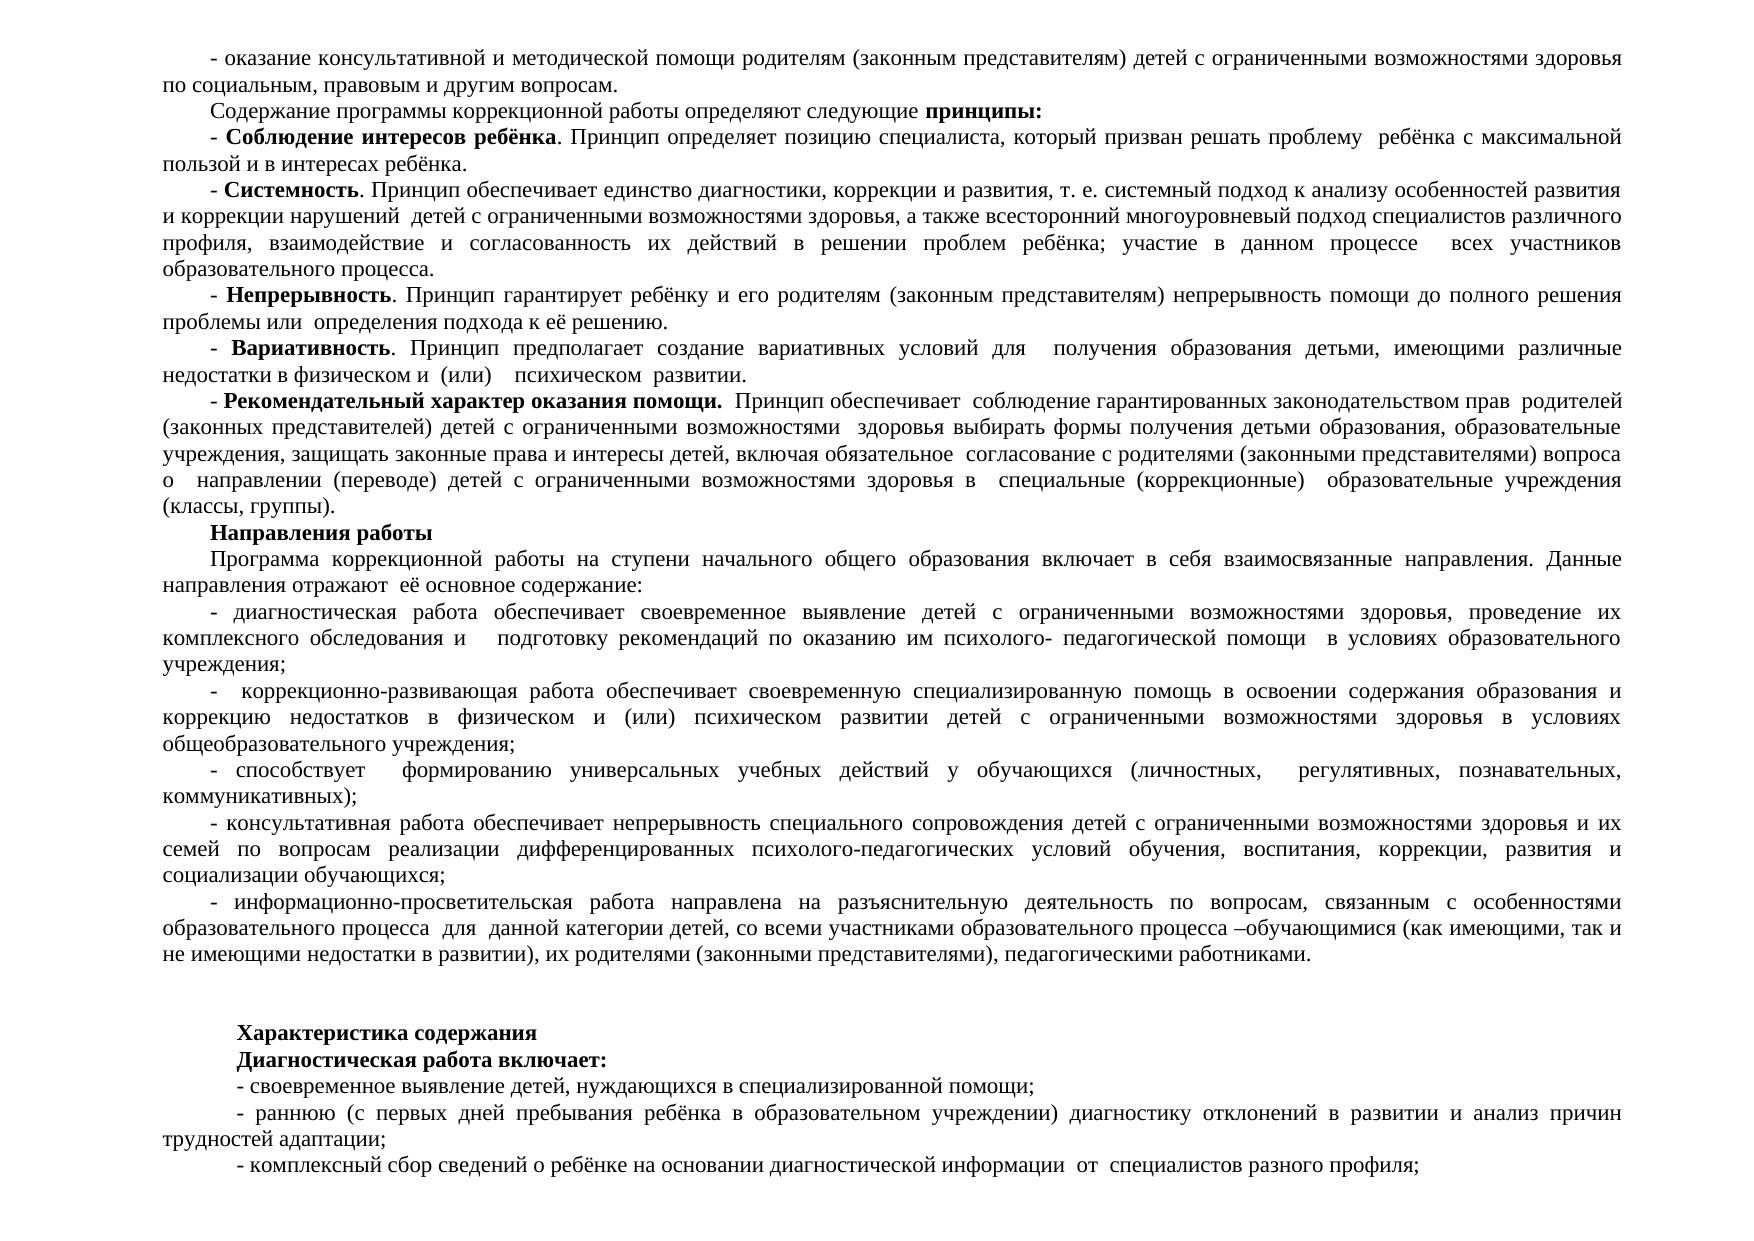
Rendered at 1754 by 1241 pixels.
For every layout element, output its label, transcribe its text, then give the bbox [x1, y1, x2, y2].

text - раннюю (с первых дней пребывания ребёнка в образовательном учреждении) диагностику отклонений в развитии и анализ причин трудностей адаптации; [162, 1098, 1624, 1151]
text - диагностическая работа обеспечивает своевременное выявление детей с ограниченными возможностями здоровья, проведение их комплексного обследования и подготовку рекомендаций по оказанию им психолого- педагогической помощи в условиях образовательного учреждения; [162, 598, 1624, 677]
text - информационно-просветительская работа направлена на разъяснительную деятельность по вопросам, связанным с особенностями образовательного процесса для данной категории детей, со всеми участниками образовательного процесса –обучающимися (как имеющими, так и не имеющими недостатки в развитии), их родителями (законными представителями), педагогическими работниками. [162, 888, 1624, 967]
text - способствует формированию универсальных учебных действий у обучающихся (личностных, регулятивных, познавательных, коммуникативных); [162, 756, 1624, 809]
text - Рекомендательный характер оказания помощи. Принцип обеспечивает соблюдение гарантированных законодательством прав родителей (законных представителей) детей с ограниченными возможностями здоровья выбирать формы получения детьми образования, образовательные учреждения, защищать законные права и интересы детей, включая обязательное согласование с родителями (законными представителями) вопроса о направлении (переводе) детей с ограниченными возможностями здоровья в специальные (коррекционные) образовательные учреждения (классы, группы). [162, 387, 1624, 519]
text - Системность. Принцип обеспечивает единство диагностики, коррекции и развития, т. е. системный подход к анализу особенностей развития и коррекции нарушений детей с ограниченными возможностями здоровья, а также всесторонний многоуровневый подход специалистов различного профиля, взаимодействие и согласованность их действий в решении проблем ребёнка; участие в данном процессе всех участников образовательного процесса. [162, 176, 1624, 282]
text - коррекционно-развивающая работа обеспечивает своевременную специализированную помощь в освоении содержания образования и коррекцию недостатков в физическом и (или) психическом развитии детей с ограниченными возможностями здоровья в условиях общеобразовательного учреждения; [162, 677, 1624, 756]
text - своевременное выявление детей, нуждающихся в специализированной помощи; [162, 1072, 1624, 1098]
text Диагностическая работа включает: [162, 1046, 1624, 1072]
text - Соблюдение интересов ребёнка. Принцип определяет позицию специалиста, который призван решать проблему ребёнка с максимальной пользой и в интересах ребёнка. [162, 123, 1624, 176]
text Направления работы [162, 519, 1624, 545]
text - комплексный сбор сведений о ребёнке на основании диагностической информации от специалистов разного профиля; [162, 1151, 1624, 1178]
text - Непрерывность. Принцип гарантирует ребёнку и его родителям (законным представителям) непрерывность помощи до полного решения проблемы или определения подхода к её решению. [162, 282, 1624, 334]
text - оказание консультативной и методической помощи родителям (законным представителям) детей с ограниченными возможностями здоровья по социальным, правовым и другим вопросам. [162, 44, 1624, 97]
text - Вариативность. Принцип предполагает создание вариативных условий для получения образования детьми, имеющими различные недостатки в физическом и (или) психическом развитии. [162, 334, 1624, 387]
text Программа коррекционной работы на ступени начального общего образования включает в себя взаимосвязанные направления. Данные направления отражают её основное содержание: [162, 545, 1624, 598]
text - консультативная работа обеспечивает непрерывность специального сопровождения детей с ограниченными возможностями здоровья и их семей по вопросам реализации дифференцированных психолого-педагогических условий обучения, воспитания, коррекции, развития и социализации обучающихся; [162, 809, 1624, 888]
text Характеристика содержания [162, 1019, 1624, 1046]
text Содержание программы коррекционной работы определяют следующие принципы: [162, 97, 1624, 123]
